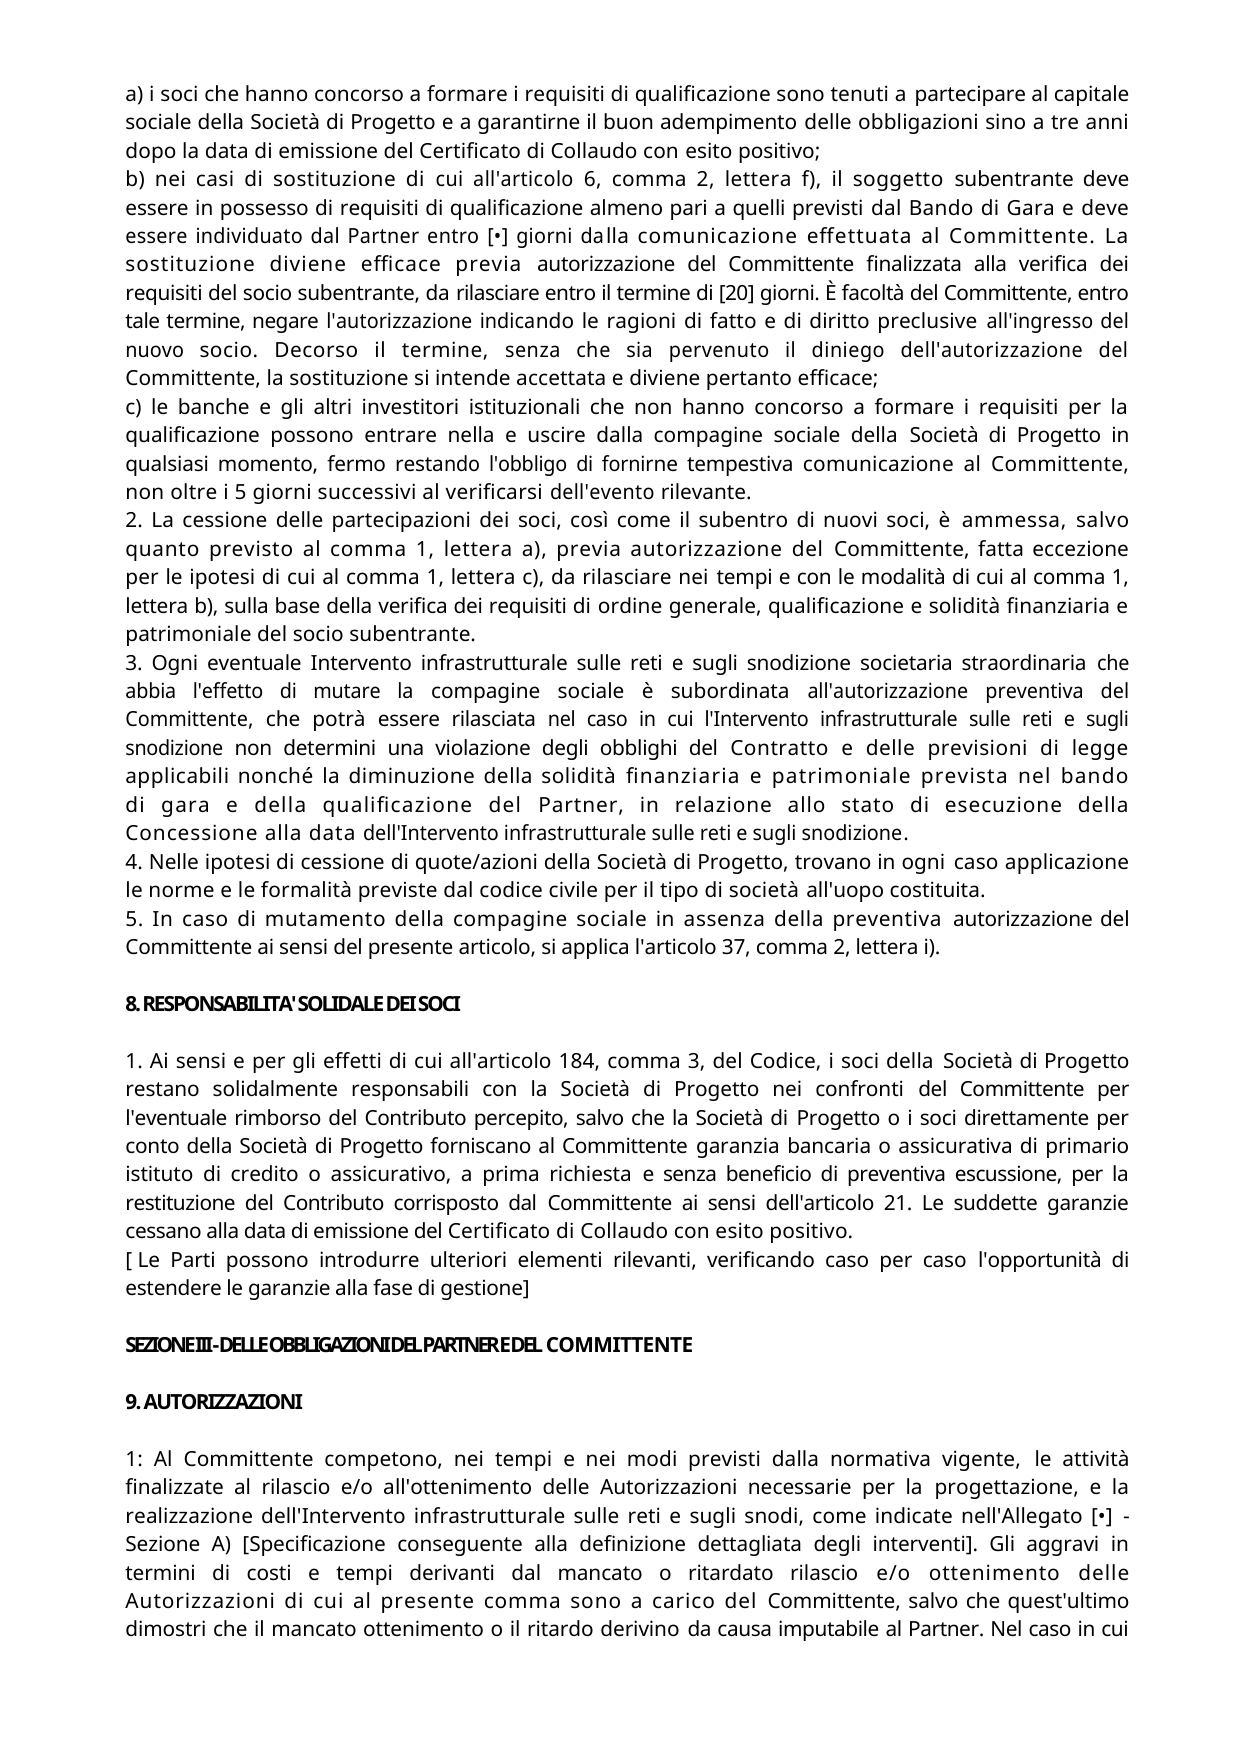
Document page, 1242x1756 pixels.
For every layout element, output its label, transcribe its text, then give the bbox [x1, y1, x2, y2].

text b) nei casi di sostituzione di cui all'articolo 6, comma 2, lettera f), il soggetto subentrante deve essere in possesso di requisiti di qualificazione almeno pari a quelli previsti dal Bando di Gara e deve essere individuato dal Partner entro [•] giorni dalla comunicazione effettuata al Committente. La sostituzione diviene efficace previa autorizzazione del Committente finalizzata alla verifica dei requisiti del socio subentrante, da rilasciare entro il termine di [20] giorni. È facoltà del Committente, entro tale termine, negare l'autorizzazione indicando le ragioni di fatto e di diritto preclusive all'ingresso del nuovo socio. Decorso il termine, senza che sia pervenuto il diniego dell'autorizzazione del Committente, la sostituzione si intende accettata e diviene pertanto efficace; [125, 164, 1129, 392]
text SEZIONE III - DELLE OBBLIGAZIONI DEL PARTNER E DEL COMMITTENTE [125, 1330, 1129, 1359]
text 4. Nelle ipotesi di cessione di quote/azioni della Società di Progetto, trovano in ogni caso applicazione le norme e le formalità previste dal codice civile per il tipo di società all'uopo costituita. [125, 847, 1129, 904]
text 5. In caso di mutamento della compagine sociale in assenza della preventiva autorizzazione del Committente ai sensi del presente articolo, si applica l'articolo 37, comma 2, lettera i). [125, 904, 1129, 961]
text 3. Ogni eventuale Intervento infrastrutturale sulle reti e sugli snodizione societaria straordinaria che abbia l'effetto di mutare la compagine sociale è subordinata all'autorizzazione preventiva del Committente, che potrà essere rilasciata nel caso in cui l'Intervento infrastrutturale sulle reti e sugli snodizione non determini una violazione degli obblighi del Contratto e delle previsioni di legge applicabili nonché la diminuzione della solidità finanziaria e patrimoniale prevista nel bando di gara e della qualificazione del Partner, in relazione allo stato di esecuzione della Concessione alla data dell'Intervento infrastrutturale sulle reti e sugli snodizione. [125, 648, 1129, 847]
text 9. AUTORIZZAZIONI [125, 1387, 1129, 1416]
text 1. Ai sensi e per gli effetti di cui all'articolo 184, comma 3, del Codice, i soci della Società di Progetto restano solidalmente responsabili con la Società di Progetto nei confronti del Committente per l'eventuale rimborso del Contributo percepito, salvo che la Società di Progetto o i soci direttamente per conto della Società di Progetto forniscano al Committente garanzia bancaria o assicurativa di primario istituto di credito o assicurativo, a prima richiesta e senza beneficio di preventiva escussione, per la restituzione del Contributo corrisposto dal Committente ai sensi dell'articolo 21. Le suddette garanzie cessano alla data di emissione del Certificato di Collaudo con esito positivo. [125, 1046, 1129, 1245]
text [Le Parti possono introdurre ulteriori elementi rilevanti, verificando caso per caso l'opportunità di estendere le garanzie alla fase di gestione] [125, 1245, 1129, 1302]
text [125, 1444, 1129, 1643]
text 2. La cessione delle partecipazioni dei soci, così come il subentro di nuovi soci, è ammessa, salvo quanto previsto al comma 1, lettera a), previa autorizzazione del Committente, fatta eccezione per le ipotesi di cui al comma 1, lettera c), da rilasciare nei tempi e con le modalità di cui al comma 1, lettera b), sulla base della verifica dei requisiti di ordine generale, qualificazione e solidità finanziaria e patrimoniale del socio subentrante. [125, 506, 1129, 648]
text a) i soci che hanno concorso a formare i requisiti di qualificazione sono tenuti a partecipare al capitale sociale della Società di Progetto e a garantirne il buon adempimento delle obbligazioni sino a tre anni dopo la data di emissione del Certificato di Collaudo con esito positivo; [125, 79, 1129, 164]
text 8. RESPONSABILITA' SOLIDALE DEI SOCI [125, 989, 1129, 1017]
text c) le banche e gli altri investitori istituzionali che non hanno concorso a formare i requisiti per la qualificazione possono entrare nella e uscire dalla compagine sociale della Società di Progetto in qualsiasi momento, fermo restando l'obbligo di fornirne tempestiva comunicazione al Committente, non oltre i 5 giorni successivi al verificarsi dell'evento rilevante. [125, 392, 1129, 506]
